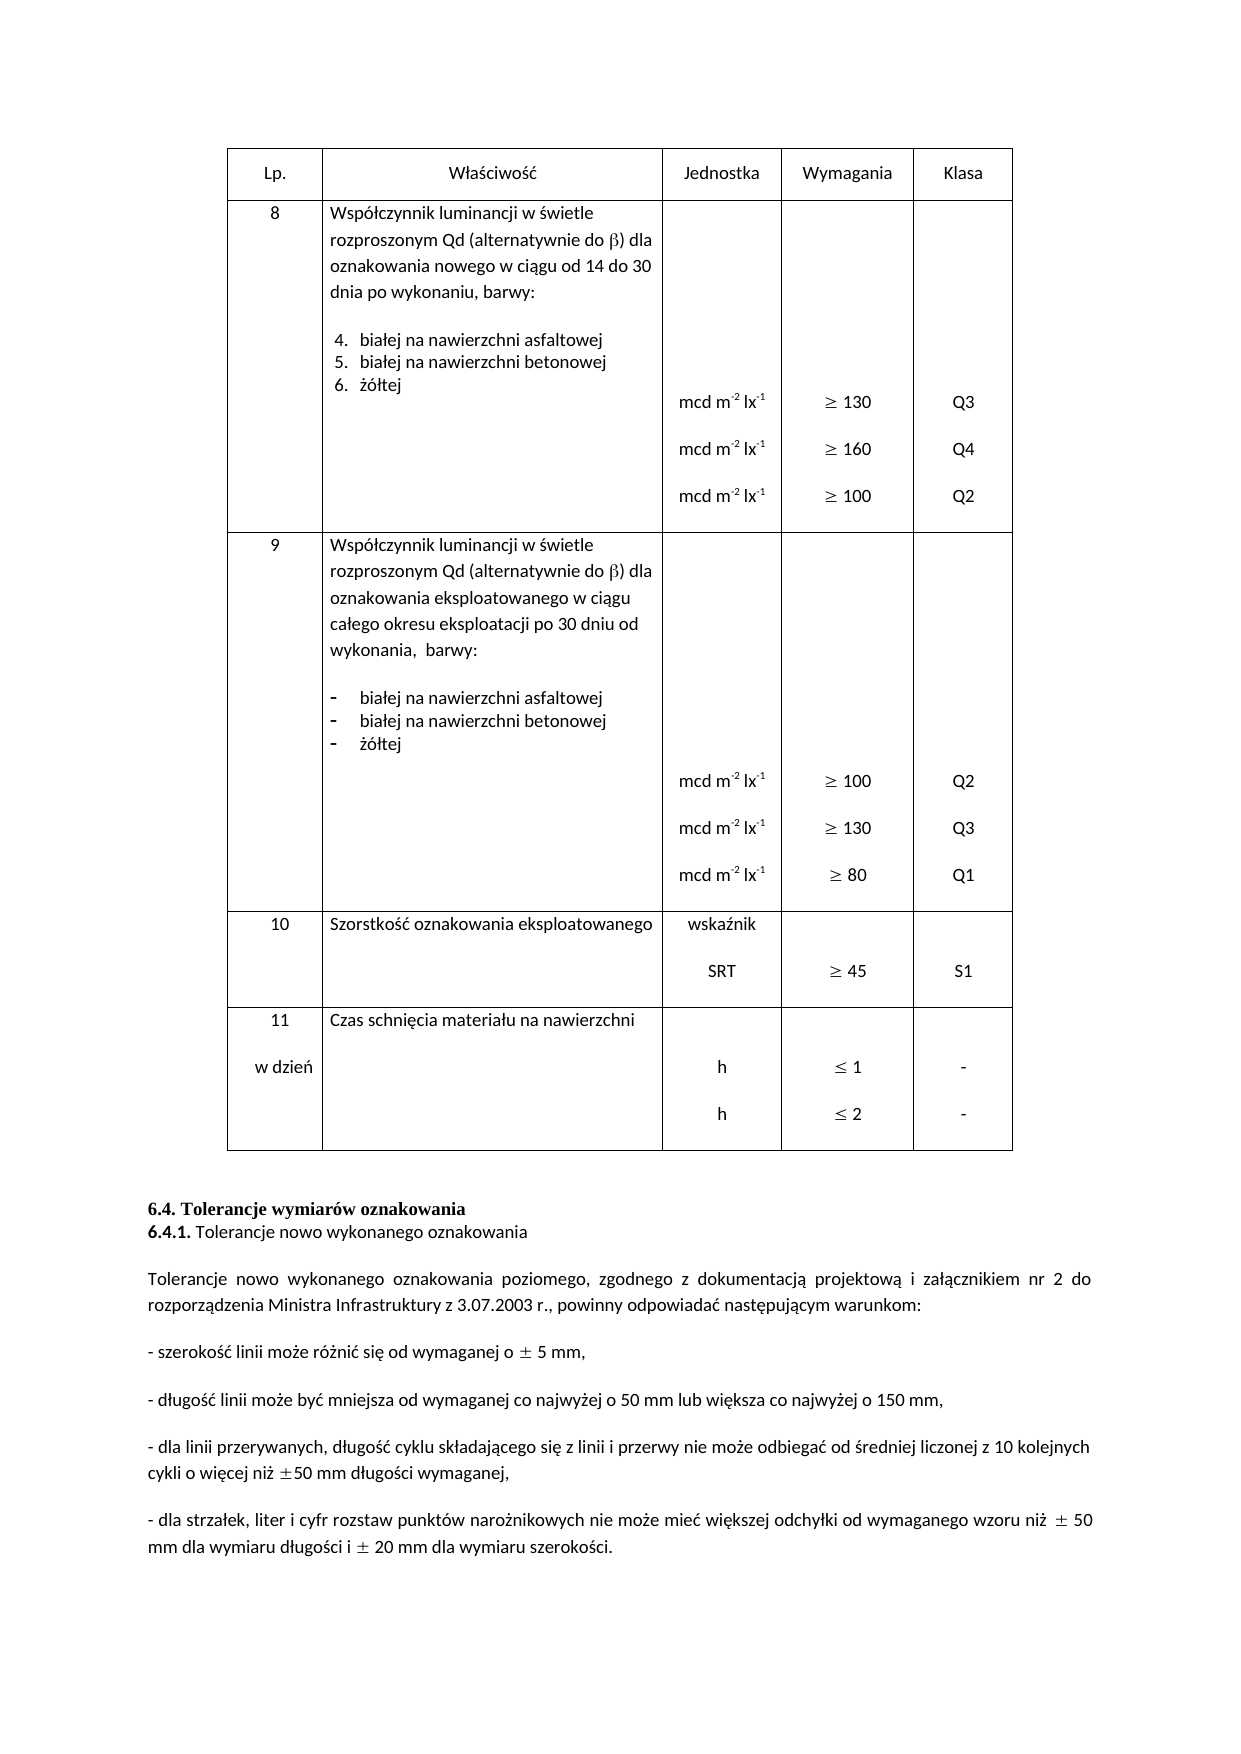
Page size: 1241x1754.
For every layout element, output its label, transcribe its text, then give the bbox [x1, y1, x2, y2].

table_cell 10 [228, 912, 322, 1007]
table_cell 100 130 80 [782, 533, 913, 911]
table_cell Szorstkość oznakowania eksploatowanego [323, 912, 662, 1007]
table_cell h h [663, 1008, 781, 1150]
table_cell Q2 Q3 Q1 [914, 533, 1012, 911]
table_cell mcd m-2 lx-1 mcd m-2 lx-1 mcd m-2 lx-1 [663, 533, 781, 911]
text - szerokość linii może różnić się od wymaganej o , [148, 1341, 1093, 1363]
subtitle 6.4. Tolerancje wymiarów oznakowania [148, 1198, 1093, 1220]
table_cell S1 [914, 912, 1012, 1007]
table_cell 1 2 [782, 1008, 913, 1150]
table_cell Q3 Q4 Q2 [914, 201, 1012, 532]
table_header Klasa [914, 149, 1012, 200]
table_cell 45 [782, 912, 913, 1007]
table_cell Czas schnięcia materiału na nawierzchni w dzień w nocy [323, 1008, 662, 1150]
text Tolerancje nowo wykonanego oznakowania poziomego, zgodnego z dokumentacją projektową i załącznikiem nr 2 do rozporządzenia Ministra Infrastruktury z 3.07.2003 r., powinny odpowiadać następującym warunkom: [148, 1267, 1093, 1316]
table_header Lp. [228, 149, 322, 200]
text - dla strzałek, liter i cyfr rozstaw punktów narożnikowych nie może mieć większej odchyłki od wymaganego wzoru niż dla wymiaru długości i dla wymiaru szerokości. [148, 1508, 1093, 1558]
table_cell 8 [228, 201, 322, 532]
text - długość linii może być mniejsza od wymaganej co najwyżej o lub większa co najwyżej o , [148, 1388, 1093, 1411]
table_header Wymagania [782, 149, 913, 200]
table_cell wskaźnik SRT [663, 912, 781, 1007]
table_cell Współczynnik luminancji w świetle rozproszonym Qd (alternatywnie do ) dla oznakowania eksploatowanego w ciągu całego okresu eksploatacji po 30 dniu od wykonania, barwy: białej na nawierzchni asfaltowej białej na nawierzchni betonowej żółtej [323, 533, 662, 911]
table_cell mcd m-2 lx-1 mcd m-2 lx-1 mcd m-2 lx-1 [663, 201, 781, 532]
table_cell Współczynnik luminancji w świetle rozproszonym Qd (alternatywnie do ) dla oznakowania nowego w ciągu od 14 do 30 dnia po wykonaniu, barwy: białej na nawierzchni asfaltowej białej na nawierzchni betonowej żółtej [323, 201, 662, 532]
table_cell 9 [228, 533, 322, 911]
table_cell 11 [228, 1008, 322, 1150]
text - dla linii przerywanych, długość cyklu składającego się z linii i przerwy nie może odbiegać od średniej liczonej z 10 kolejnych cykli o więcej niż 50 mm długości wymaganej, [148, 1435, 1093, 1484]
table_cell 130 160 100 [782, 201, 913, 532]
table_cell - - [914, 1008, 1012, 1150]
table_header Właściwość [323, 149, 662, 200]
table_header Jednostka [663, 149, 781, 200]
text 6.4.1. Tolerancje nowo wykonanego oznakowania [148, 1220, 1093, 1243]
